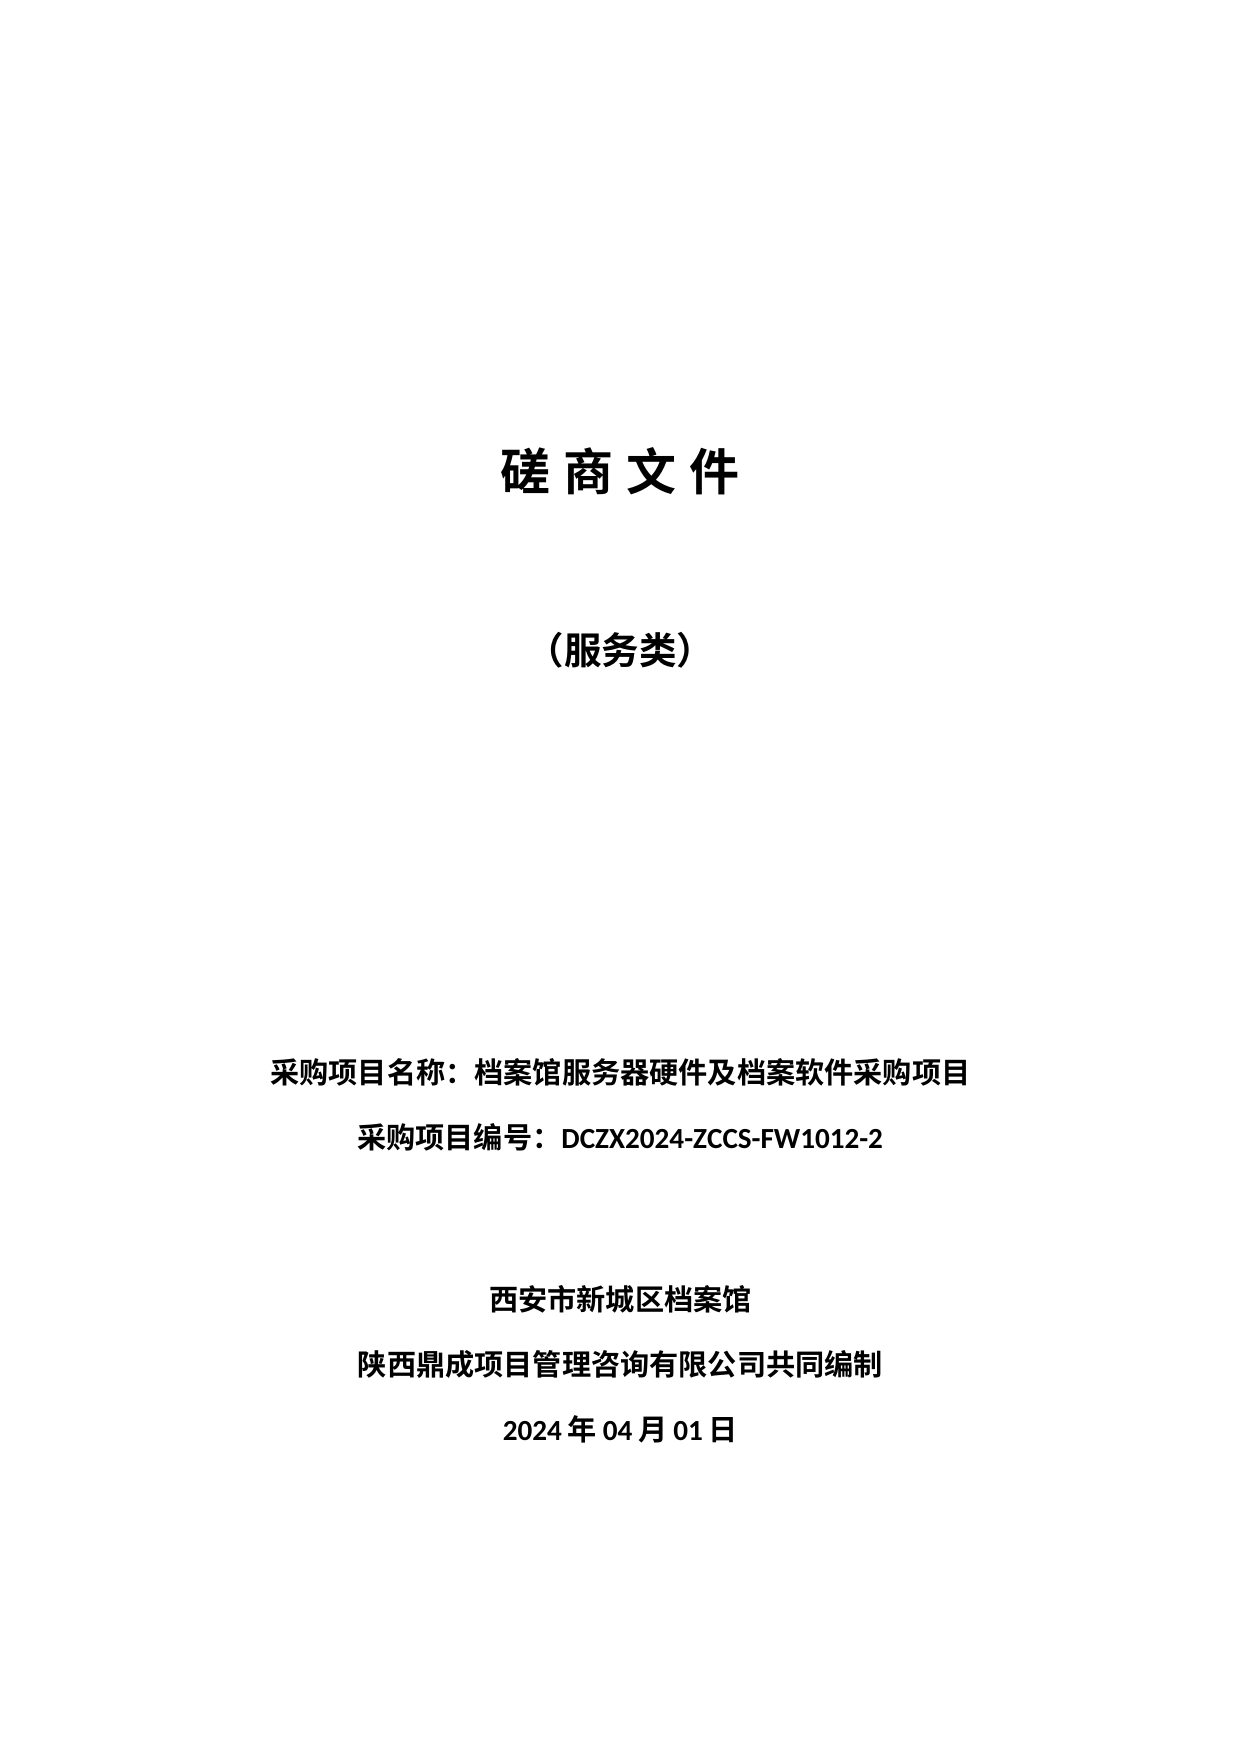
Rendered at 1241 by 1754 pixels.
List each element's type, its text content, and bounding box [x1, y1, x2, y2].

text （服务类） [187, 617, 1053, 1039]
text 陕西鼎成项目管理咨询有限公司共同编制 [187, 1332, 1053, 1397]
text 西安市新城区档案馆 [187, 1267, 1053, 1332]
text 采购项目编号：DCZX2024-ZCCS-FW1012-2 [187, 1104, 1053, 1267]
text 磋 商 文 件 [187, 422, 1053, 617]
text 2024年04月01日 [187, 1397, 1053, 1462]
text 采购项目名称：档案馆服务器硬件及档案软件采购项目 [187, 1039, 1053, 1104]
